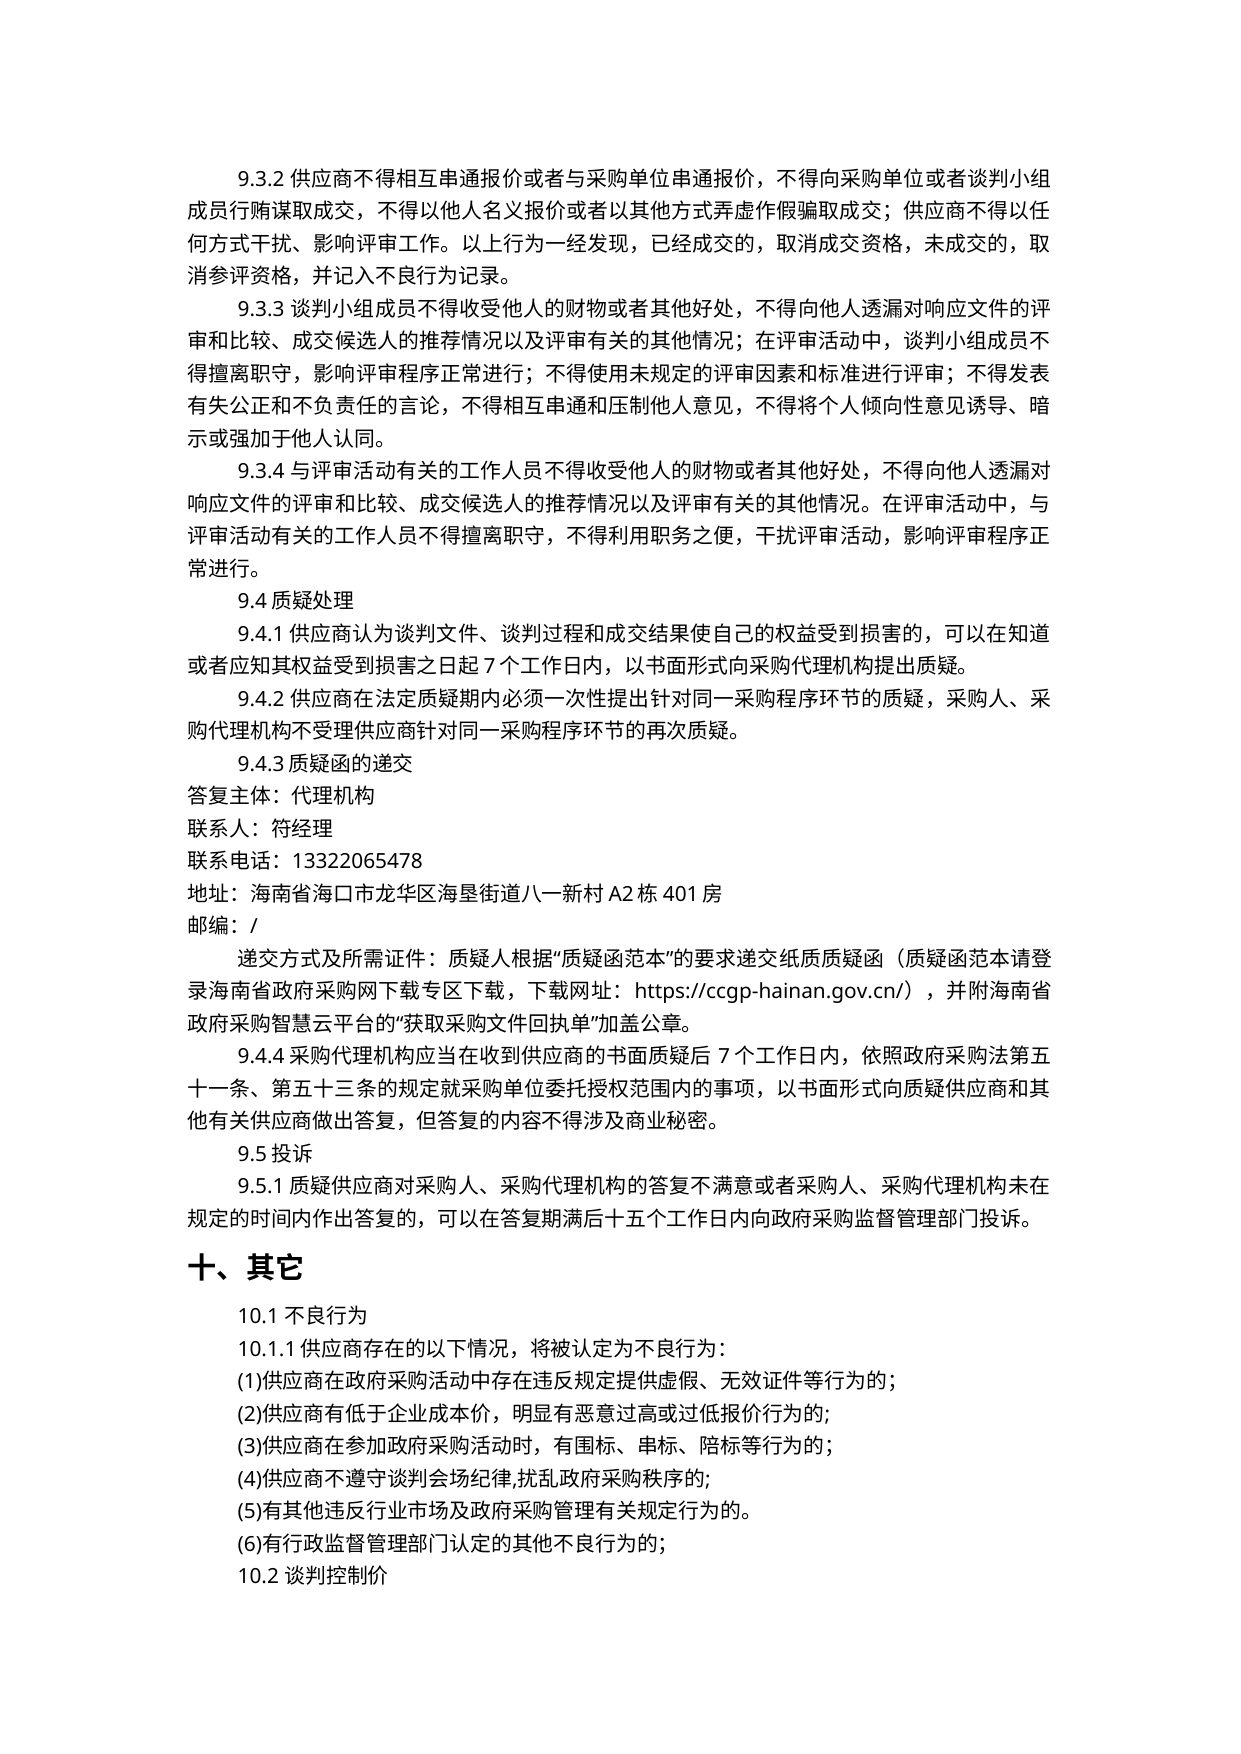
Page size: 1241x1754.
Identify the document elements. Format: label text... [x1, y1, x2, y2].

text 联系人：符经理 [187, 812, 1053, 844]
text 10.1.1供应商存在的以下情况，将被认定为不良行为： [187, 1332, 1053, 1364]
text 9.3.4 与评审活动有关的工作人员不得收受他人的财物或者其他好处，不得向他人透漏对响应文件的评审和比较、成交候选人的推荐情况以及评审有关的其他情况。在评审活动中，与评审活动有关的工作人员不得擅离职守，不得利用职务之便，干扰评审活动，影响评审程序正常进行。 [187, 454, 1053, 584]
text (1)供应商在政府采购活动中存在违反规定提供虚假、无效证件等行为的； [187, 1364, 1053, 1397]
text 答复主体：代理机构 [187, 779, 1053, 812]
text 10.1 不良行为 [187, 1299, 1053, 1332]
text 联系电话：13322065478 [187, 844, 1053, 877]
text 邮编：/ [187, 909, 1053, 942]
text 9.5.1质疑供应商对采购人、采购代理机构的答复不满意或者采购人、采购代理机构未在规定的时间内作出答复的，可以在答复期满后十五个工作日内向政府采购监督管理部门投诉。 [187, 1169, 1053, 1234]
text (3)供应商在参加政府采购活动时，有围标、串标、陪标等行为的； [187, 1429, 1053, 1462]
text 9.3.3 谈判小组成员不得收受他人的财物或者其他好处，不得向他人透漏对响应文件的评审和比较、成交候选人的推荐情况以及评审有关的其他情况；在评审活动中，谈判小组成员不得擅离职守，影响评审程序正常进行；不得使用未规定的评审因素和标准进行评审；不得发表有失公正和不负责任的言论，不得相互串通和压制他人意见，不得将个人倾向性意见诱导、暗示或强加于他人认同。 [187, 292, 1053, 454]
text (5)有其他违反行业市场及政府采购管理有关规定行为的。 [187, 1494, 1053, 1527]
text 10.2 谈判控制价 [187, 1559, 1053, 1592]
text 9.4.1供应商认为谈判文件、谈判过程和成交结果使自己的权益受到损害的，可以在知道或者应知其权益受到损害之日起7个工作日内，以书面形式向采购代理机构提出质疑。 [187, 617, 1053, 682]
text 十、其它 [187, 1234, 1053, 1299]
text 9.3.2 供应商不得相互串通报价或者与采购单位串通报价，不得向采购单位或者谈判小组成员行贿谋取成交，不得以他人名义报价或者以其他方式弄虚作假骗取成交；供应商不得以任何方式干扰、影响评审工作。以上行为一经发现，已经成交的，取消成交资格，未成交的，取消参评资格，并记入不良行为记录。 [187, 162, 1053, 292]
text 9.4.2 供应商在法定质疑期内必须一次性提出针对同一采购程序环节的质疑，采购人、采购代理机构不受理供应商针对同一采购程序环节的再次质疑。 [187, 682, 1053, 747]
text (2)供应商有低于企业成本价，明显有恶意过高或过低报价行为的; [187, 1397, 1053, 1429]
text (6)有行政监督管理部门认定的其他不良行为的； [187, 1527, 1053, 1559]
text 地址：海南省海口市龙华区海垦街道八一新村A2栋401房 [187, 877, 1053, 909]
text 9.4.4采购代理机构应当在收到供应商的书面质疑后7个工作日内，依照政府采购法第五十一条、第五十三条的规定就采购单位委托授权范围内的事项，以书面形式向质疑供应商和其他有关供应商做出答复，但答复的内容不得涉及商业秘密。 [187, 1039, 1053, 1137]
text 递交方式及所需证件：质疑人根据“质疑函范本”的要求递交纸质质疑函（质疑函范本请登录海南省政府采购网下载专区下载，下载网址：https://ccgp-hainan.gov.cn/），并附海南省政府采购智慧云平台的“获取采购文件回执单”加盖公章。 [187, 942, 1053, 1039]
text 9.4.3质疑函的递交 [187, 747, 1053, 779]
text 9.4质疑处理 [187, 584, 1053, 617]
text 9.5投诉 [187, 1137, 1053, 1169]
text (4)供应商不遵守谈判会场纪律,扰乱政府采购秩序的; [187, 1462, 1053, 1494]
